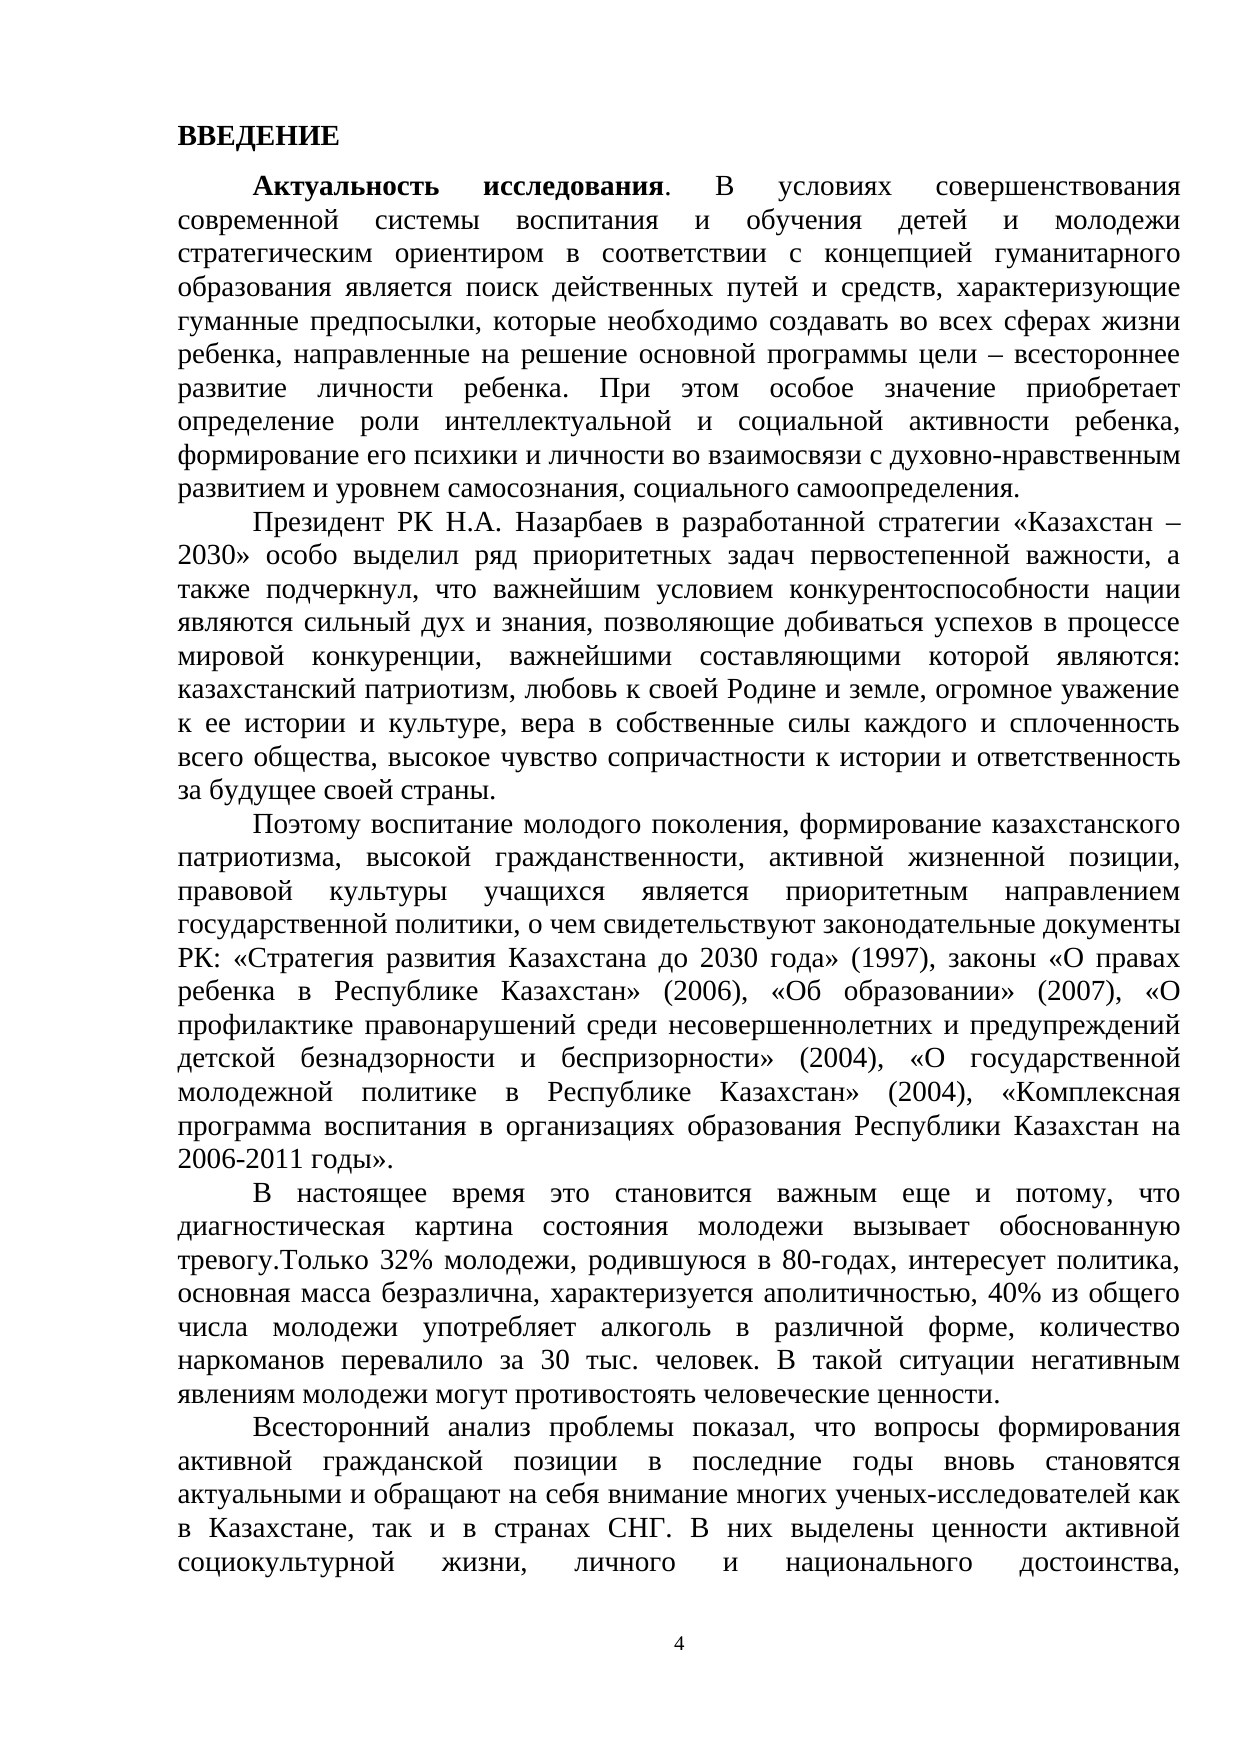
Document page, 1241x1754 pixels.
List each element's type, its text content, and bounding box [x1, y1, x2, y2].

text Поэтому воспитание молодого поколения, формирование казахстанского патриотизма, высокой гражданственности, активной жизненной позиции, правовой культуры учащихся является приоритетным направлением государственной политики, о чем свидетельствуют законодательные документы РК: «Стратегия развития Казахстана до 2030 года» (1997), законы «О правах ребенка в Республике Казахстан» (2006), «Об образовании» (2007), «О профилактике правонарушений среди несовершеннолетних и предупреждений детской безнадзорности и беспризорности» (2004), «О государственной молодежной политике в Республике Казахстан» (2004), «Комплексная программа воспитания в организациях образования Республики Казахстан на 2006-2011 годы». [177, 806, 1181, 1175]
text В настоящее время это становится важным еще и потому, что диагностическая картина состояния молодежи вызывает обоснованную тревогу.Только 32% молодежи, родившуюся в 80-годах, интересует политика, основная масса безразлична, характеризуется аполитичностью, 40% из общего числа молодежи употребляет алкоголь в различной форме, количество наркоманов перевалило за 30 тыс. человек. В такой ситуации негативным явлениям молодежи могут противостоять человеческие ценности. [177, 1175, 1181, 1409]
text Президент РК Н.А. Назарбаев в разработанной стратегии «Казахстан – 2030» особо выделил ряд приоритетных задач первостепенной важности, а также подчеркнул, что важнейшим условием конкурентоспособности нации являются сильный дух и знания, позволяющие добиваться успехов в процессе мировой конкуренции, важнейшими составляющими которой являются: казахстанский патриотизм, любовь к своей Родине и земле, огромное уважение к ее истории и культуре, вера в собственные силы каждого и сплоченность всего общества, высокое чувство сопричастности к истории и ответственность за будущее своей страны. [177, 504, 1181, 806]
text Актуальность исследования. В условиях совершенствования современной системы воспитания и обучения детей и молодежи стратегическим ориентиром в соответствии с концепцией гуманитарного образования является поиск действенных путей и средств, характеризующие гуманные предпосылки, которые необходимо создавать во всех сферах жизни ребенка, направленные на решение основной программы цели – всестороннее развитие личности ребенка. При этом особое значение приобретает определение роли интеллектуальной и социальной активности ребенка, формирование его психики и личности во взаимосвязи с духовно-нравственным развитием и уровнем самосознания, социального самоопределения. [177, 168, 1181, 504]
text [177, 1409, 1181, 1577]
